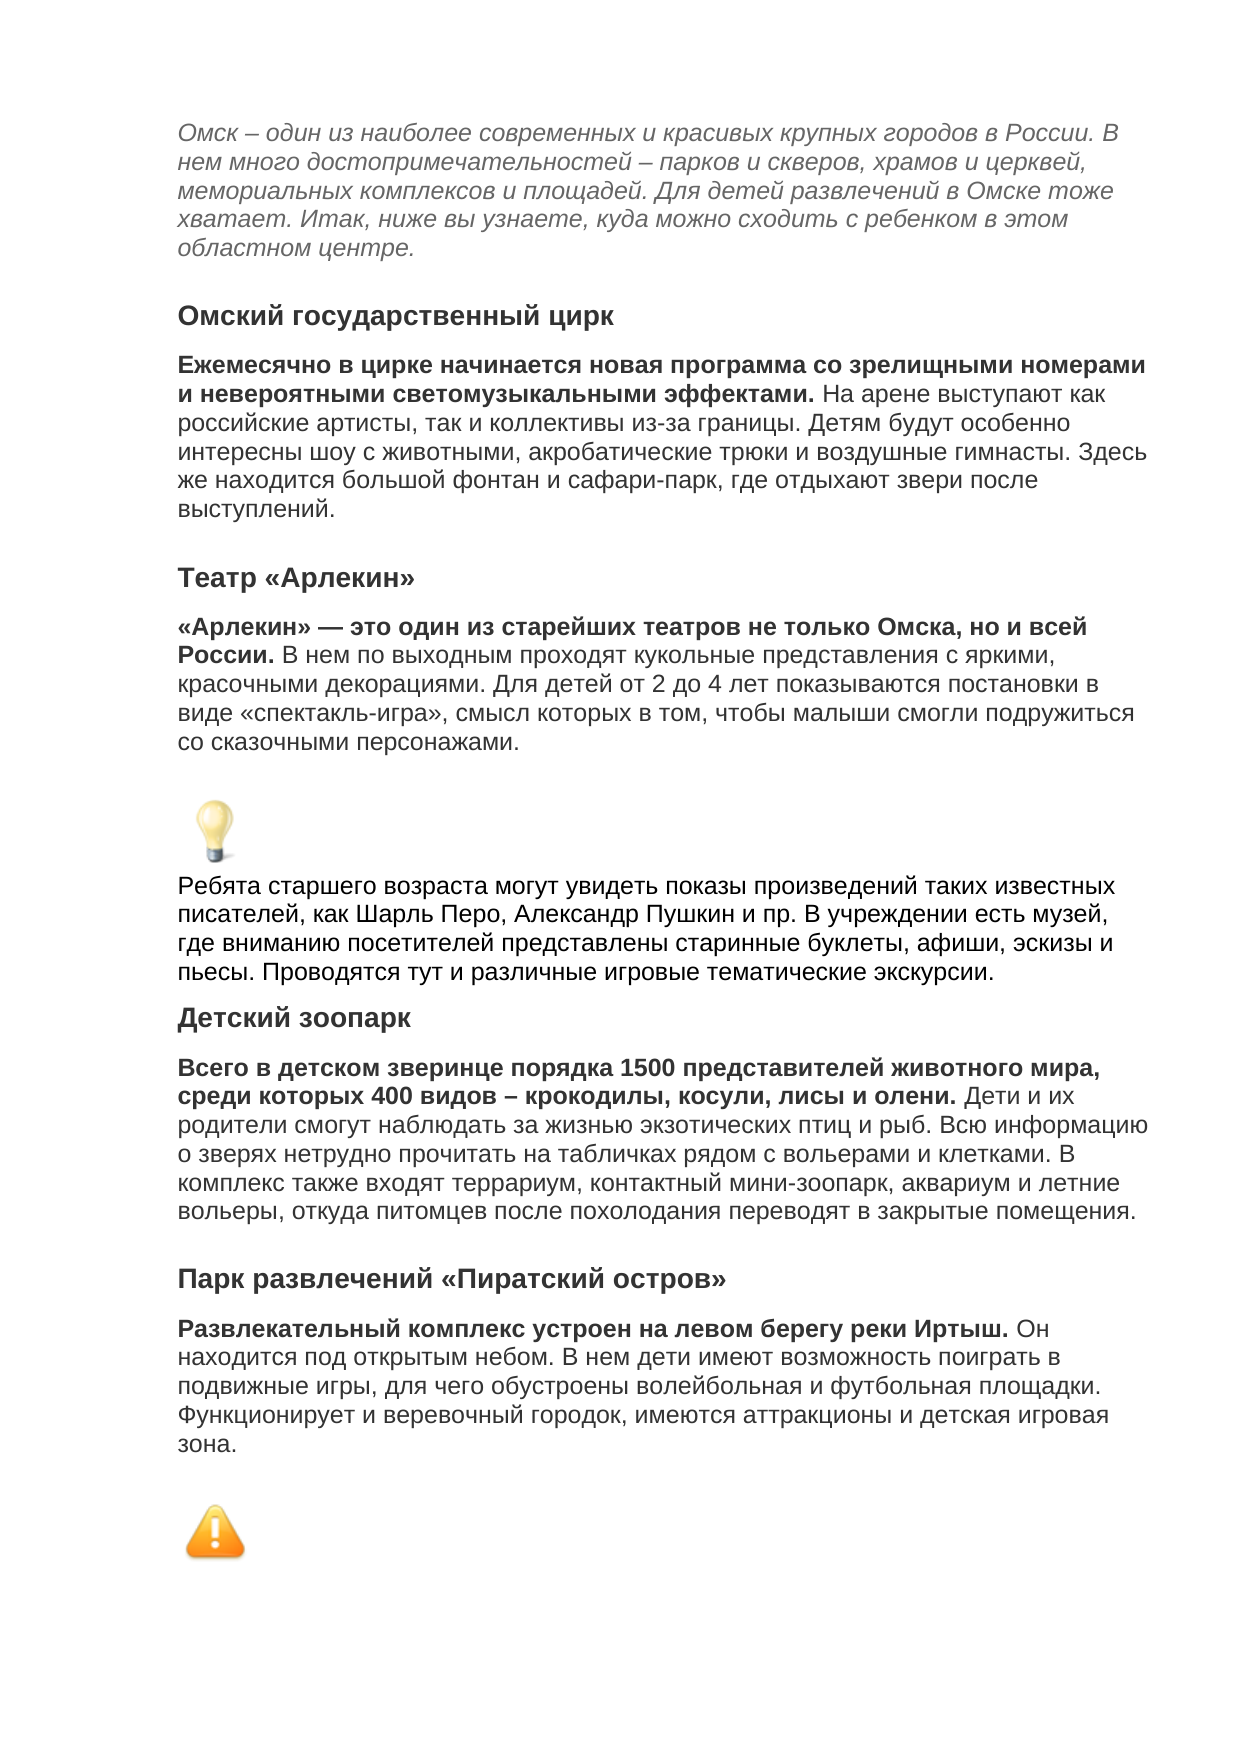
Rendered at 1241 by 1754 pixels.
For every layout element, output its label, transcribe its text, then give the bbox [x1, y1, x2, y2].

text Ежемесячно в цирке начинается новая программа со зрелищными номерами и невероятными светомузыкальными эффектами. На арене выступают как российские артисты, так и коллективы из-за границы. Детям будут особенно интересны шоу с животными, акробатические трюки и воздушные гимнасты. Здесь же находится большой фонтан и сафари-парк, где отдыхают звери после выступлений. [177, 351, 1152, 523]
text Парк развлечений «Пиратский остров» [177, 1262, 1152, 1295]
picture [177, 792, 255, 871]
text Ребята старшего возраста могут увидеть показы произведений таких известных писателей, как Шарль Перо, Александр Пушкин и пр. В учреждении есть музей, где вниманию посетителей представлены старинные буклеты, афиши, эскизы и пьесы. Проводятся тут и различные игровые тематические экскурсии. [177, 871, 1152, 986]
text Омский государственный цирк [177, 299, 1152, 332]
text Детский зоопарк [177, 1001, 1152, 1034]
text Всего в детском зверинце порядка 1500 представителей животного мира, среди которых 400 видов – крокодилы, косули, лисы и олени. Дети и их родители смогут наблюдать за жизнью экзотических птиц и рыб. Всю информацию о зверях нетрудно прочитать на табличках рядом с вольерами и клетками. В комплекс также входят террариум, контактный мини-зоопарк, аквариум и летние вольеры, откуда питомцев после похолодания переводят в закрытые помещения. [177, 1052, 1152, 1225]
text Театр «Арлекин» [177, 561, 1152, 593]
text Омск – один из наиболее современных и красивых крупных городов в России. В нем много достопримечательностей – парков и скверов, храмов и церквей, мемориальных комплексов и площадей. Для детей развлечений в Омске тоже хватает. Итак, ниже вы узнаете, куда можно сходить с ребенком в этом областном центре. [177, 118, 1152, 262]
text Развлекательный комплекс устроен на левом берегу реки Иртыш. Он находится под открытым небом. В нем дети имеют возможность поиграть в подвижные игры, для чего обустроены волейбольная и футбольная площадки. Функционирует и веревочный городок, имеются аттракционы и детская игровая зона. [177, 1314, 1152, 1457]
text «Арлекин» — это один из старейших театров не только Омска, но и всей России. В нем по выходным проходят кукольные представления с яркими, красочными декорациями. Для детей от 2 до 4 лет показываются постановки в виде «спектакль-игра», смысл которых в том, чтобы малыши смогли подружиться со сказочными персонажами. [177, 612, 1152, 755]
picture [177, 1495, 255, 1573]
